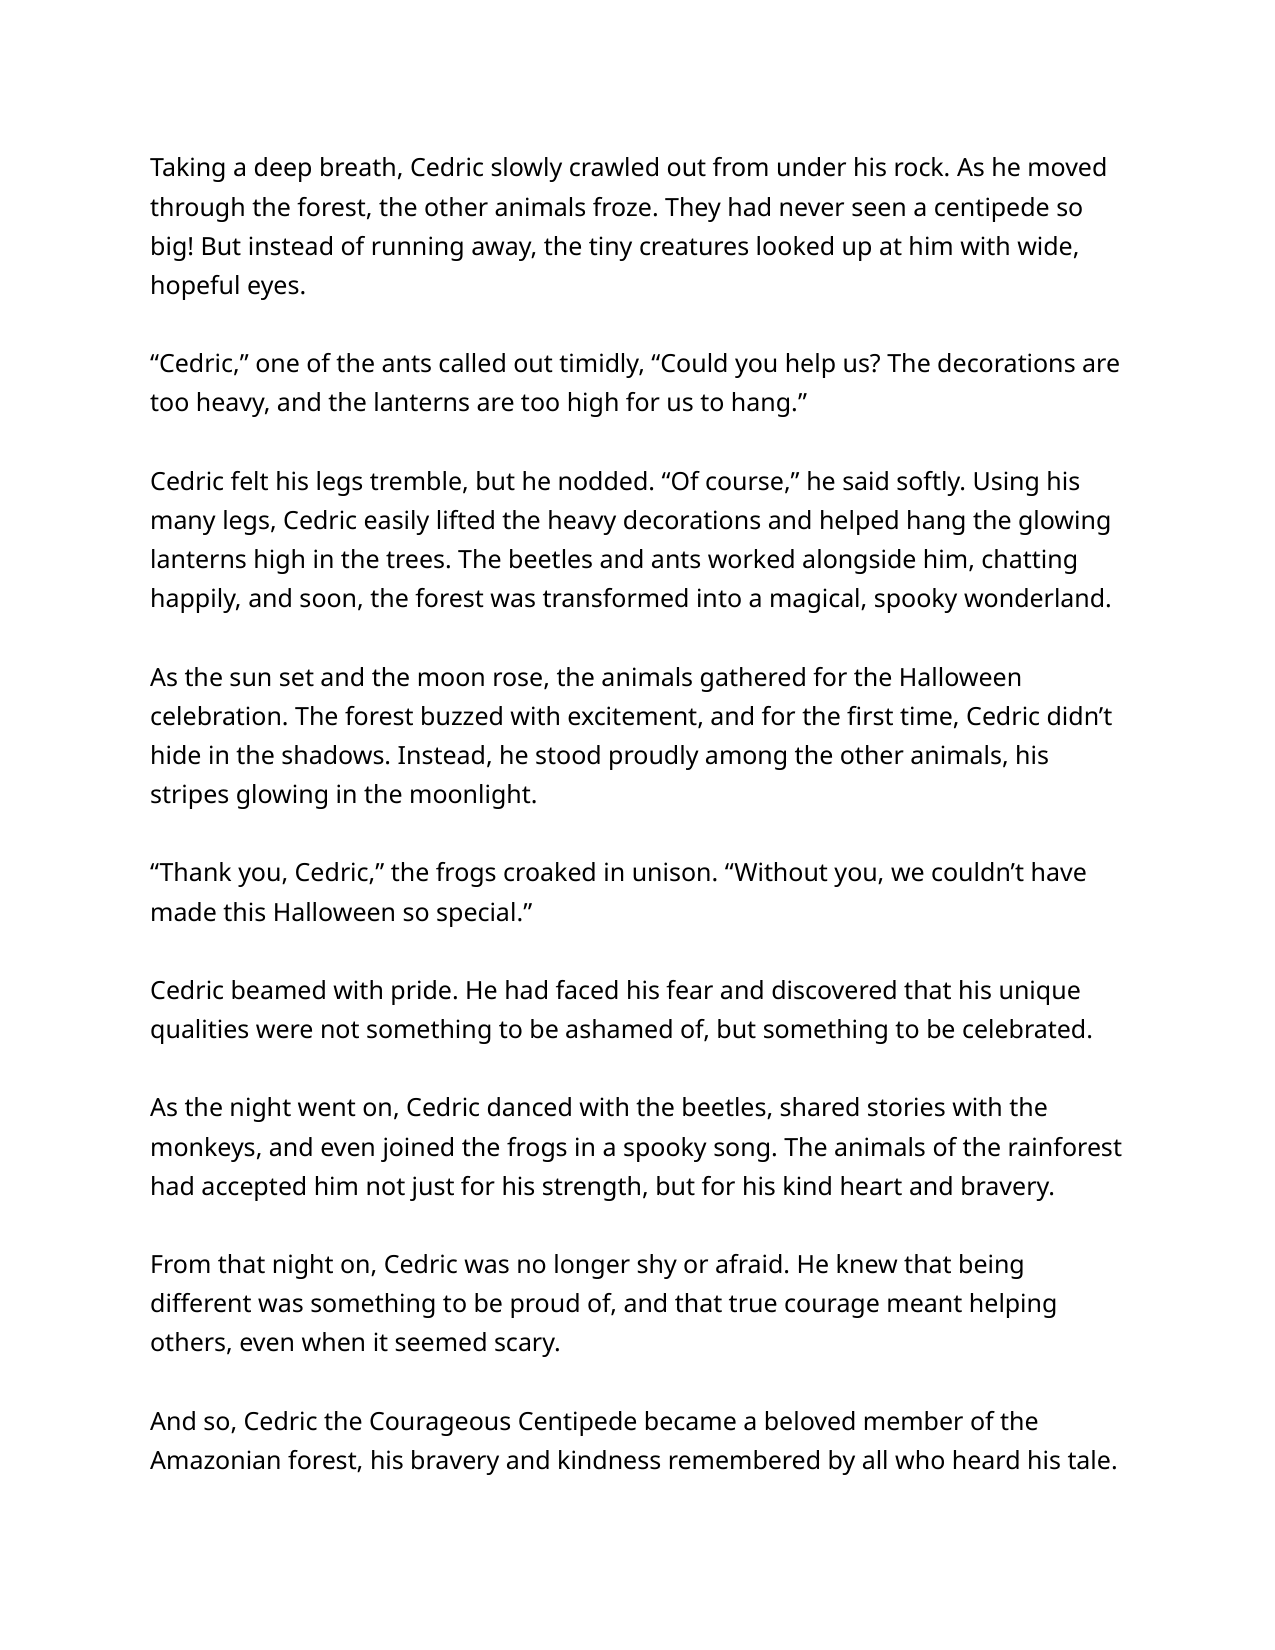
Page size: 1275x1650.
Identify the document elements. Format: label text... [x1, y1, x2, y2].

text From that night on, Cedric was no longer shy or afraid. He knew that being different was something to be proud of, and that true courage meant helping others, even when it seemed scary. [150, 1247, 1125, 1359]
text “Cedric,” one of the ants called out timidly, “Could you help us? The decorations are too heavy, and the lanterns are too high for us to hang.” [150, 346, 1125, 419]
text Cedric felt his legs tremble, but he nodded. “Of course,” he said softly. Using his many legs, Cedric easily lifted the heavy decorations and helped hang the glowing lanterns high in the trees. The beetles and ants worked alongside him, chatting happily, and soon, the forest was transformed into a magical, spooky wonderland. [150, 463, 1125, 615]
text Taking a deep breath, Cedric slowly crawled out from under his rock. As he moved through the forest, the other animals froze. They had never seen a centipede so big! But instead of running away, the tiny creatures looked up at him with wide, hopeful eyes. [150, 150, 1125, 302]
text As the night went on, Cedric danced with the beetles, shared stories with the monkeys, and even joined the frogs in a spooky song. The animals of the rainforest had accepted him not just for his strength, but for his kind heart and bravery. [150, 1090, 1125, 1202]
text “Thank you, Cedric,” the frogs croaked in unison. “Without you, we couldn’t have made this Halloween so special.” [150, 855, 1125, 928]
text Cedric beamed with pride. He had faced his fear and discovered that his unique qualities were not something to be ashamed of, but something to be celebrated. [150, 972, 1125, 1046]
text And so, Cedric the Courageous Centipede became a beloved member of the Amazonian forest, his bravery and kindness remembered by all who heard his tale. [150, 1403, 1125, 1477]
text As the sun set and the moon rose, the animals gathered for the Halloween celebration. The forest buzzed with excitement, and for the first time, Cedric didn’t hide in the shadows. Instead, he stood proudly among the other animals, his stripes glowing in the moonlight. [150, 659, 1125, 811]
